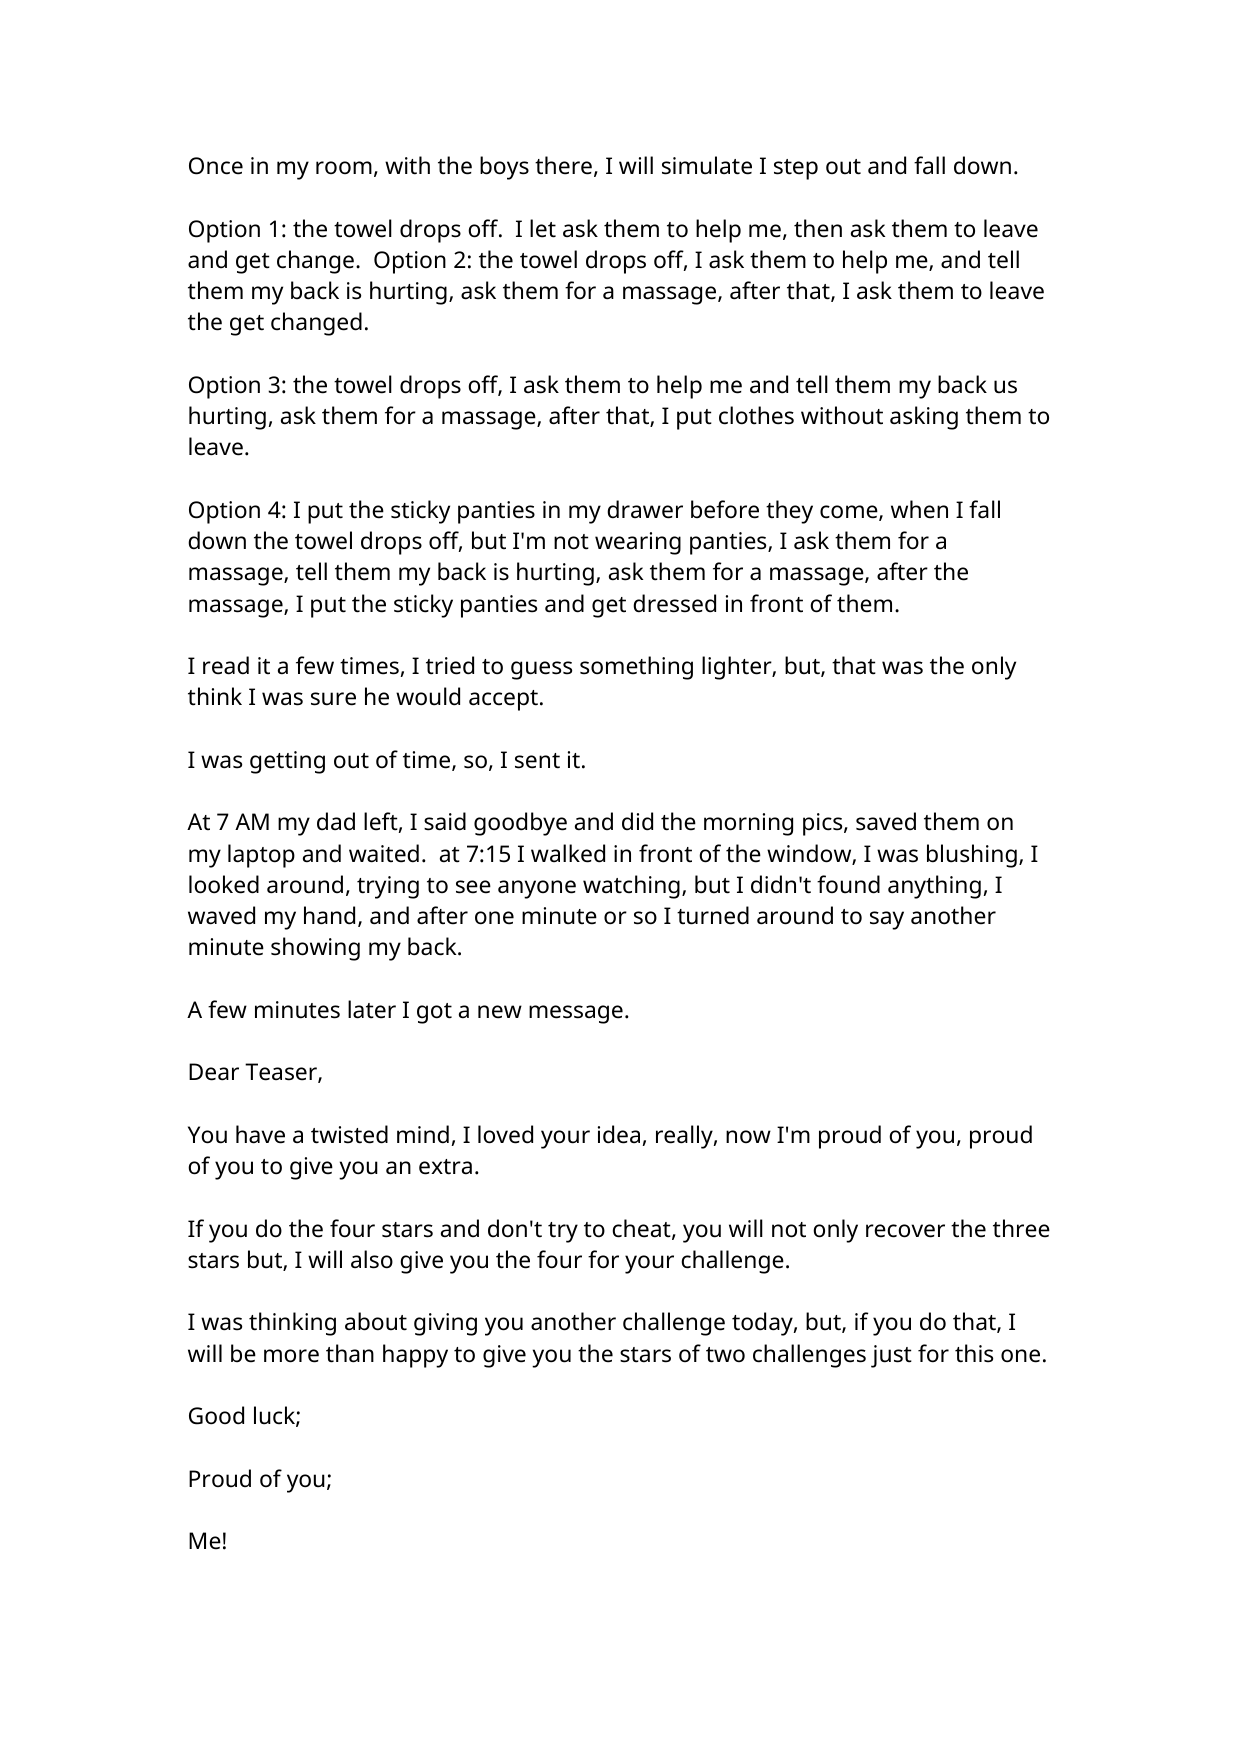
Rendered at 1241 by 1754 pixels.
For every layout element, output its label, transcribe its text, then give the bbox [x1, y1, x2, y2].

text At 7 AM my dad left, I said goodbye and did the morning pics, saved them on my laptop and waited. at 7:15 I walked in front of the window, I was blushing, I looked around, trying to see anyone watching, but I didn't found anything, I waved my hand, and after one minute or so I turned around to say another minute showing my back. [187, 806, 1053, 962]
text Option 3: the towel drops off, I ask them to help me and tell them my back us hurting, ask them for a massage, after that, I put clothes without asking them to leave. [187, 369, 1053, 462]
text I was getting out of time, so, I sent it. [187, 744, 1053, 775]
text I read it a few times, I tried to guess something lighter, but, that was the only think I was sure he would accept. [187, 650, 1053, 712]
text Option 1: the towel drops off. I let ask them to help me, then ask them to leave and get change. Option 2: the towel drops off, I ask them to help me, and tell them my back is hurting, ask them for a massage, after that, I ask them to leave the get changed. [187, 212, 1053, 337]
text Once in my room, with the boys there, I will simulate I step out and fall down. [187, 150, 1053, 181]
text Proud of you; [187, 1462, 1053, 1494]
text You have a twisted mind, I loved your idea, really, now I'm proud of you, proud of you to give you an extra. [187, 1119, 1053, 1181]
text Dear Teaser, [187, 1056, 1053, 1087]
text I was thinking about giving you another challenge today, but, if you do that, I will be more than happy to give you the stars of two challenges just for this one. [187, 1306, 1053, 1369]
text A few minutes later I got a new message. [187, 994, 1053, 1025]
text Me! [187, 1525, 1053, 1556]
text Good luck; [187, 1400, 1053, 1431]
text If you do the four stars and don't try to cheat, you will not only recover the three stars but, I will also give you the four for your challenge. [187, 1212, 1053, 1275]
text Option 4: I put the sticky panties in my drawer before they come, when I fall down the towel drops off, but I'm not wearing panties, I ask them for a massage, tell them my back is hurting, ask them for a massage, after the massage, I put the sticky panties and get dressed in front of them. [187, 494, 1053, 619]
